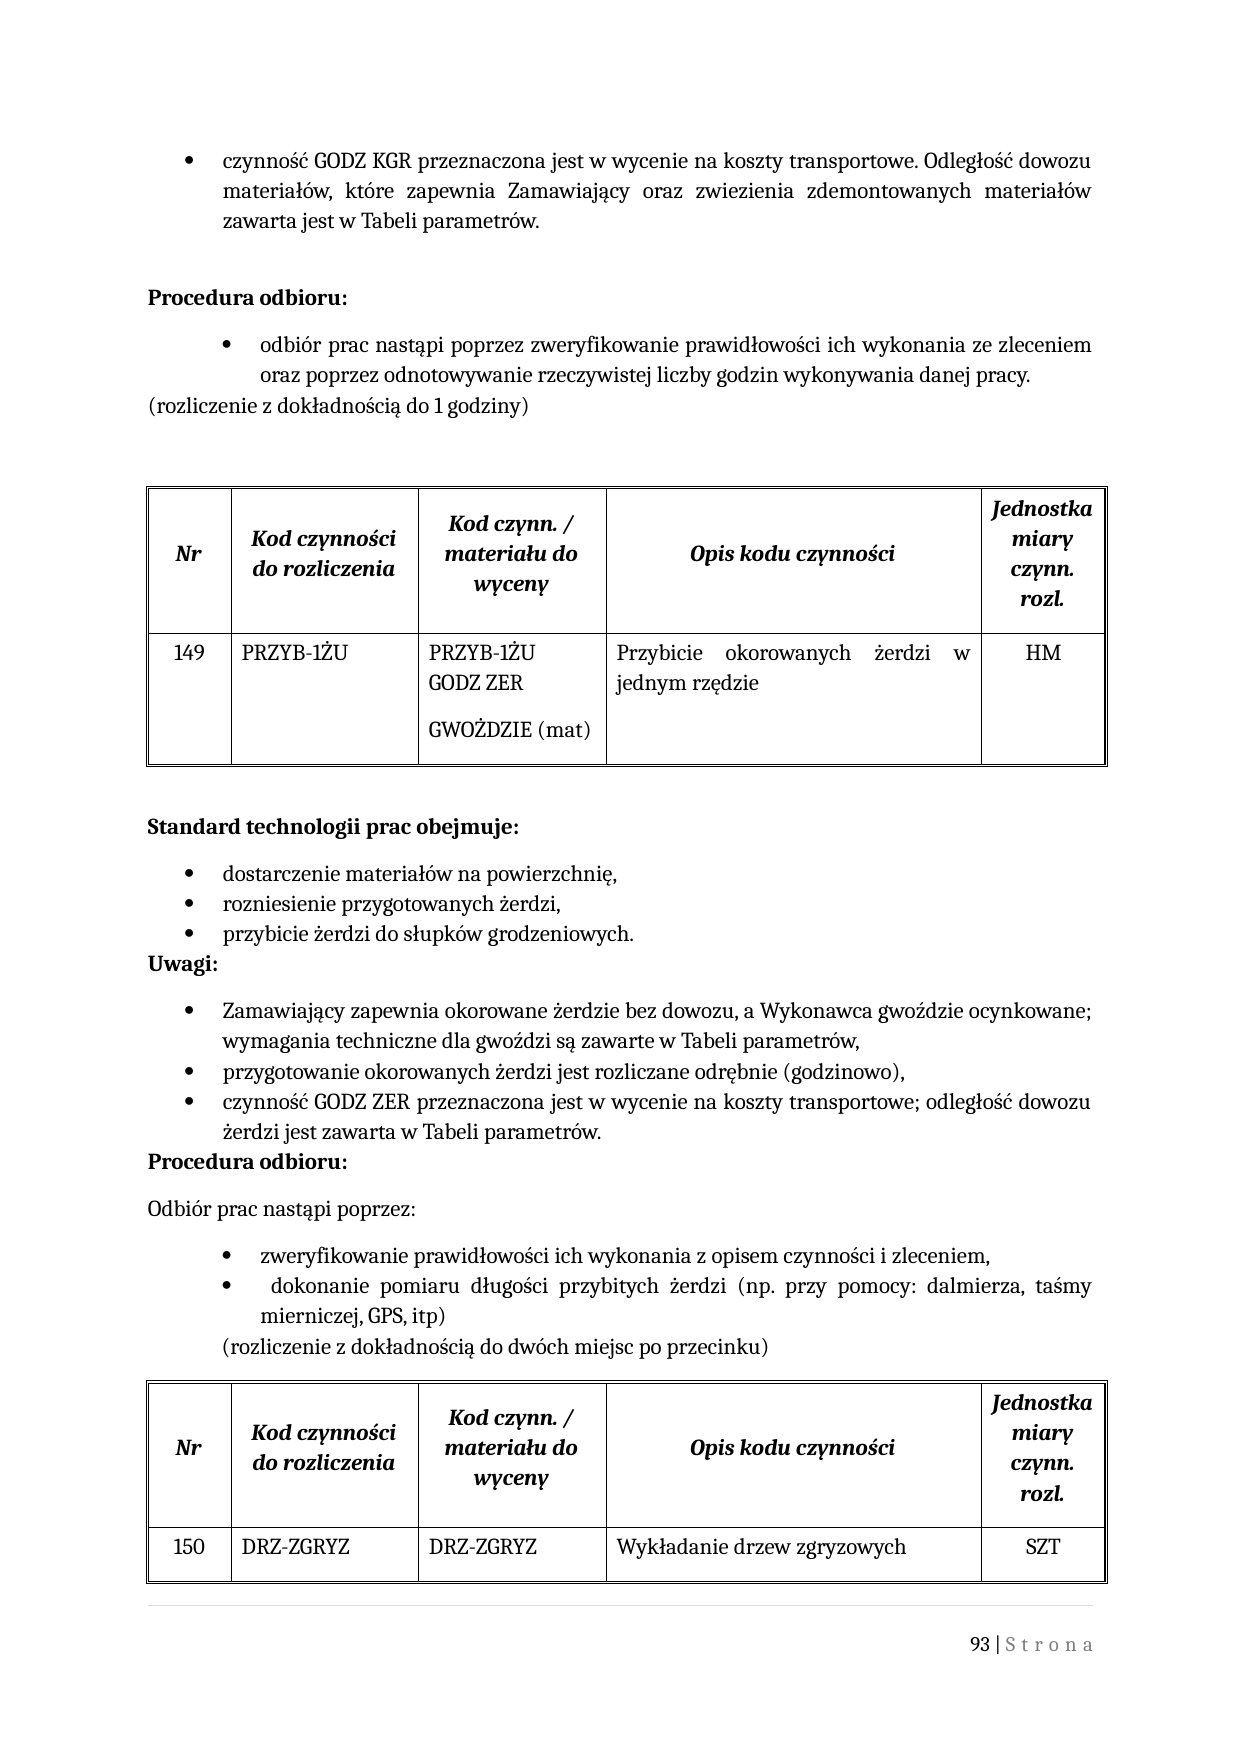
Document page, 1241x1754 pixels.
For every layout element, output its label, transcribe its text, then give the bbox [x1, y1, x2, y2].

text Odbiór prac nastąpi poprzez: [148, 1196, 1093, 1222]
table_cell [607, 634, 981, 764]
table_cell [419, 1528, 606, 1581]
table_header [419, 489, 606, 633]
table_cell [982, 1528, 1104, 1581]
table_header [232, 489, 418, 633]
list przybicie żerdzi do słupków grodzeniowych. [185, 921, 1093, 947]
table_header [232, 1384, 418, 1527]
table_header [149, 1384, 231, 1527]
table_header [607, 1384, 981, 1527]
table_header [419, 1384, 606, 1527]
list rozniesienie przygotowanych żerdzi, [185, 891, 1093, 917]
text Procedura odbioru: [148, 285, 1093, 311]
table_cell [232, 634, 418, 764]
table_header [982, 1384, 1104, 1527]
text Uwagi: [148, 951, 1093, 977]
list czynność GODZ ZER przeznaczona jest w wycenie na koszty transportowe; odległość dowozu żerdzi jest zawarta w Tabeli parametrów. [185, 1089, 1093, 1145]
list dostarczenie materiałów na powierzchnię, [185, 861, 1093, 887]
list Zamawiający zapewnia okorowane żerdzie bez dowozu, a Wykonawca gwoździe ocynkowane; wymagania techniczne dla gwoździ są zawarte w Tabeli parametrów, [185, 998, 1093, 1054]
text (rozliczenie z dokładnością do dwóch miejsc po przecinku) [148, 1333, 1093, 1360]
list zweryfikowanie prawidłowości ich wykonania z opisem czynności i zleceniem, [223, 1243, 1093, 1269]
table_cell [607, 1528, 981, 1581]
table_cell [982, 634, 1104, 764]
text (rozliczenie z dokładnością do 1 godziny) [148, 392, 1093, 419]
list czynność GODZ KGR przeznaczona jest w wycenie na koszty transportowe. Odległość dowozu materiałów, które zapewnia Zamawiający oraz zwiezienia zdemontowanych materiałów zawarta jest w Tabeli parametrów. [185, 148, 1093, 234]
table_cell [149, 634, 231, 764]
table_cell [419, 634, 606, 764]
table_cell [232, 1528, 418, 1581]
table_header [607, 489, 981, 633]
list przygotowanie okorowanych żerdzi jest rozliczane odrębnie (godzinowo), [185, 1058, 1093, 1085]
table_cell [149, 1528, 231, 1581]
list dokonanie pomiaru długości przybitych żerdzi (np. przy pomocy: dalmierza, taśmy mierniczej, GPS, itp) [223, 1273, 1093, 1329]
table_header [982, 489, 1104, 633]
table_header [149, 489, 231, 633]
text Procedura odbioru: [148, 1149, 1093, 1175]
list odbiór prac nastąpi poprzez zweryfikowanie prawidłowości ich wykonania ze zleceniem oraz poprzez odnotowywanie rzeczywistej liczby godzin wykonywania danej pracy. [223, 332, 1093, 388]
text Standard technologii prac obejmuje: [148, 814, 1093, 840]
